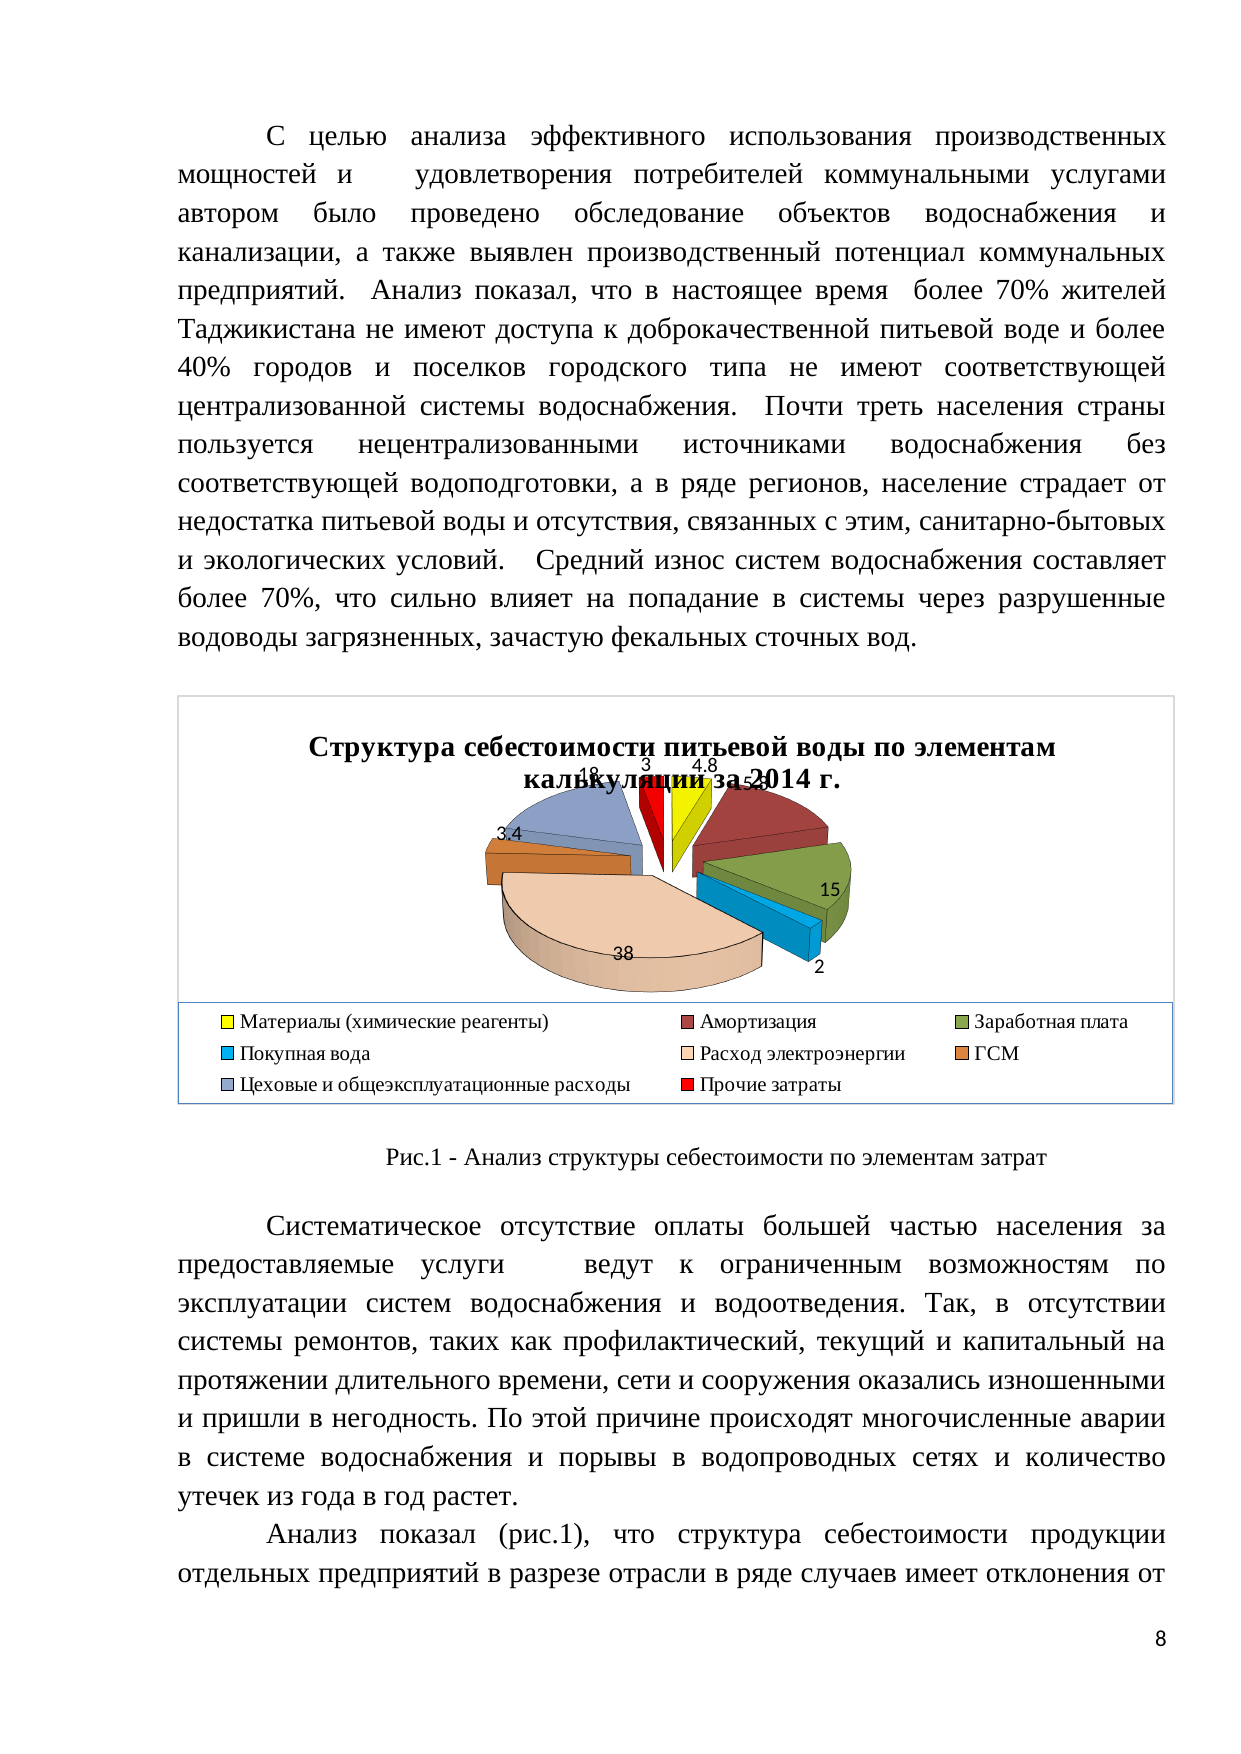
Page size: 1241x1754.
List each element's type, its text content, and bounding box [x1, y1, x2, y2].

text Рис.1 - Анализ структуры себестоимости по элементам затрат [177, 1142, 1167, 1171]
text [177, 1516, 1167, 1588]
text Систематическое отсутствие оплаты большей частью населения за предоставляемые услуги ведут к ограниченным возможностям по эксплуатации систем водоснабжения и водоотведения. Так, в отсутствии системы ремонтов, таких как профилактический, текущий и капитальный на протяжении длительного времени, сети и сооружения оказались изношенными и пришли в негодность. По этой причине происходят многочисленные аварии в системе водоснабжения и порывы в водопроводных сетях и количество утечек из года в год растет. [177, 1208, 1167, 1511]
text С целью анализа эффективного использования производственных мощностей и удовлетворения потребителей коммунальными услугами автором было проведено обследование объектов водоснабжения и канализации, а также выявлен производственный потенциал коммунальных предприятий. Анализ показал, что в настоящее время более 70% жителей Таджикистана не имеют доступа к доброкачественной питьевой воде и более 40% городов и поселков городского типа не имеют соответствующей централизованной системы водоснабжения. Почти треть населения страны пользуется нецентрализованными источниками водоснабжения без соответствующей водоподготовки, а в ряде регионов, население страдает от недостатка питьевой воды и отсутствия, связанных с этим, санитарно-бытовых и экологических условий. Средний износ систем водоснабжения составляет более 70%, что сильно влияет на попадание в системы через разрушенные водоводы загрязненных, зачастую фекальных сточных вод. [177, 118, 1167, 653]
